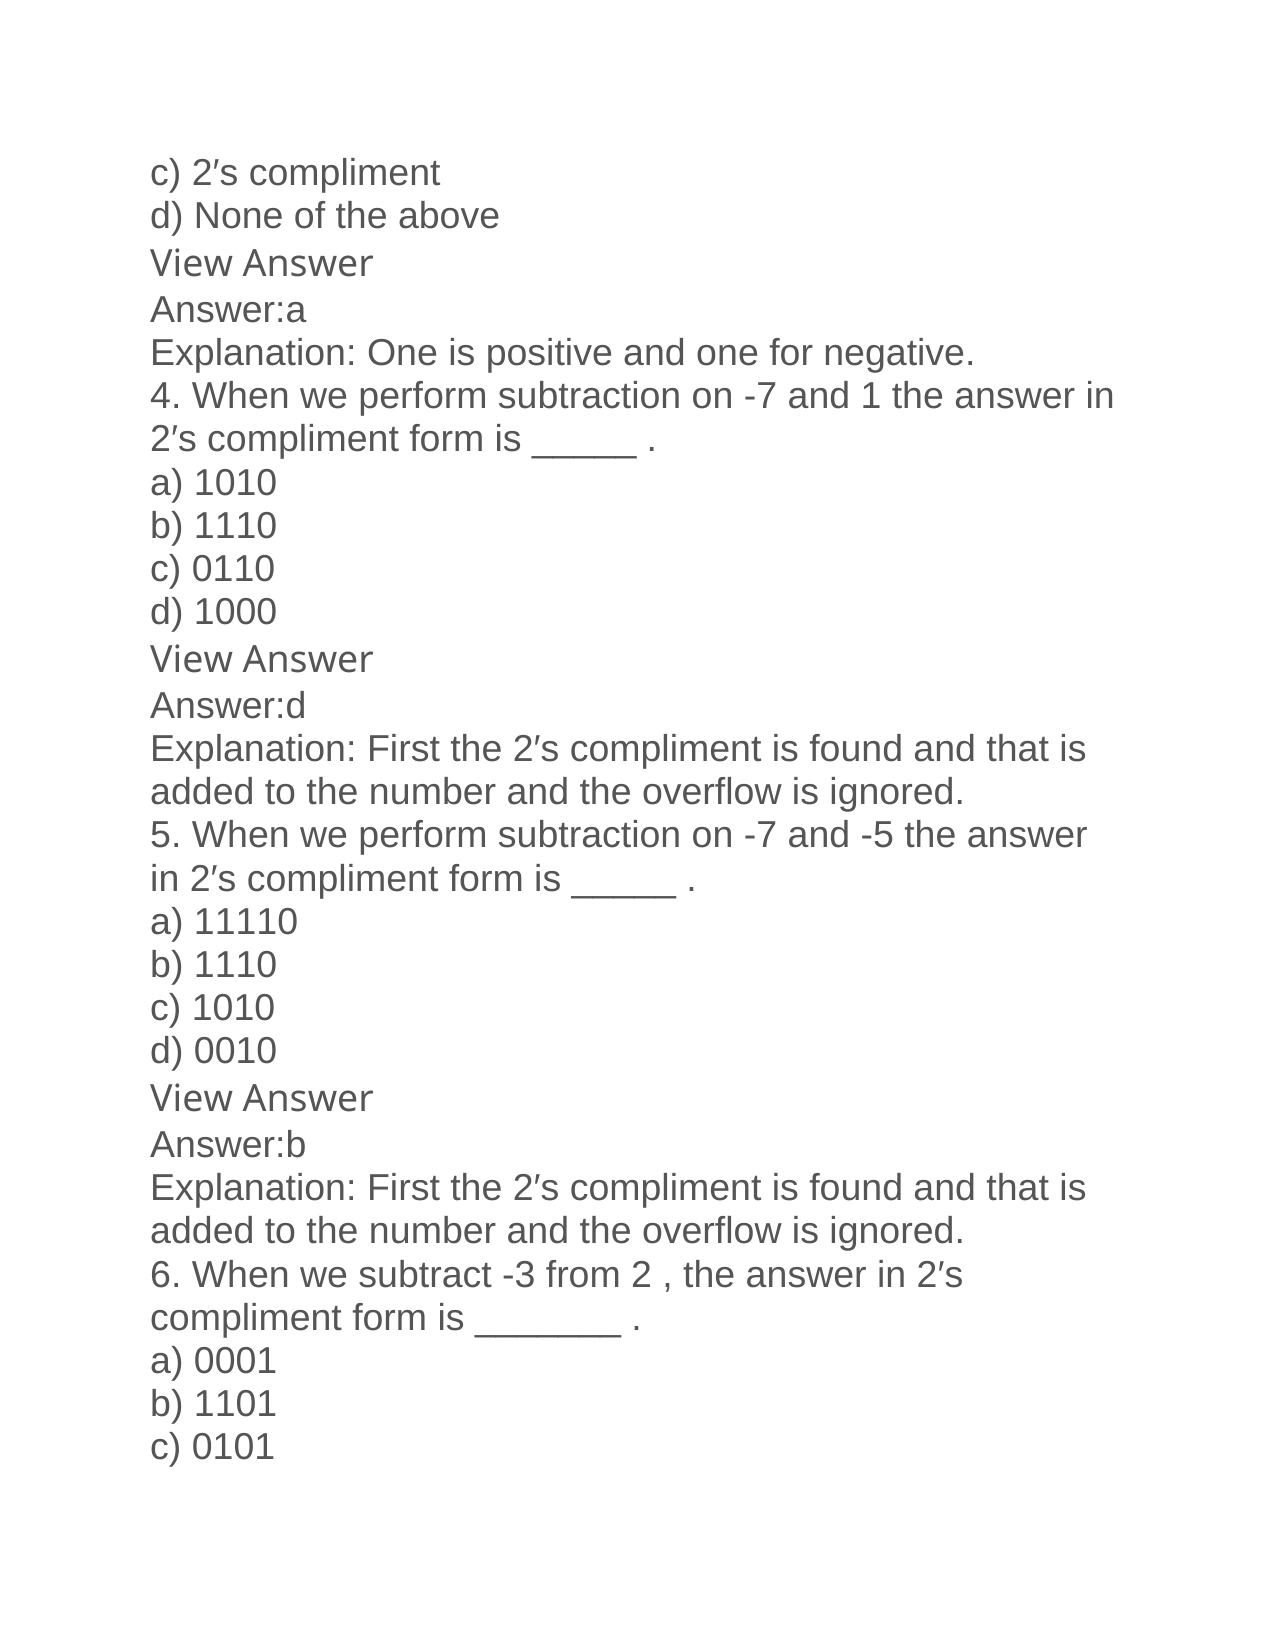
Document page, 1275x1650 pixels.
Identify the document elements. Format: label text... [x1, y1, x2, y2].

text Answer:d Explanation: First the 2′s compliment is found and that is added to the number and the overflow is ignored. [150, 683, 1125, 813]
text Answer:a Explanation: One is positive and one for negative. [150, 287, 1125, 373]
text Answer:b Explanation: First the 2′s compliment is found and that is added to the number and the overflow is ignored. [150, 1122, 1125, 1252]
text 4. When we perform subtraction on -7 and 1 the answer in 2′s compliment form is _____ . a) 1010 b) 1110 c) 0110 d) 1000 View Answer [150, 373, 1125, 683]
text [150, 1252, 1125, 1467]
text 5. When we perform subtraction on -7 and -5 the answer in 2′s compliment form is _____ . a) 11110 b) 1110 c) 1010 d) 0010 View Answer [150, 813, 1125, 1122]
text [150, 150, 1125, 287]
